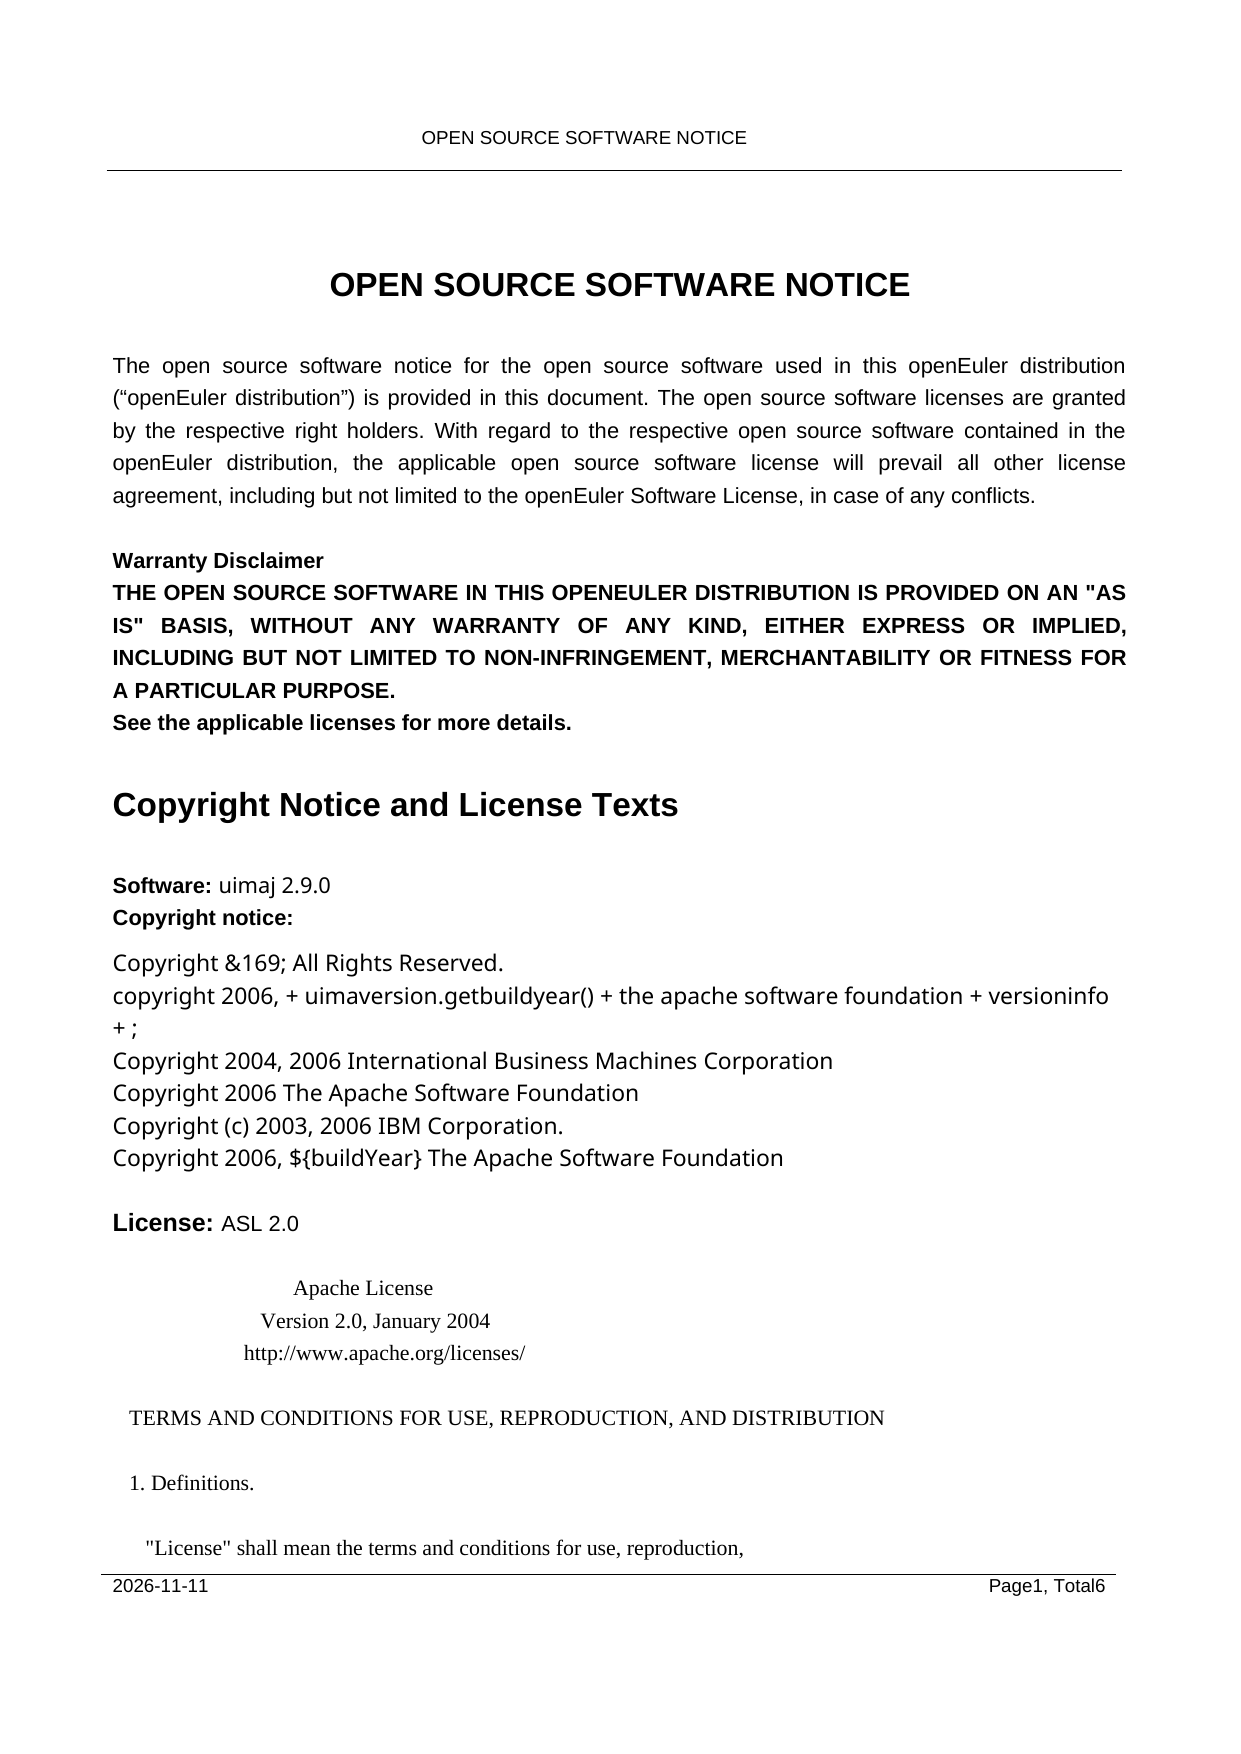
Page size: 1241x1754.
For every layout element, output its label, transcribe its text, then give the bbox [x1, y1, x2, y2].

text Copyright Notice and License Texts [112, 771, 1128, 836]
text The open source software notice for the open source software used in this openEuler distribution (“openEuler distribution”) is provided in this document. The open source software licenses are granted by the respective right holders. With regard to the respective open source software contained in the openEuler distribution, the applicable open source software license will prevail all other license agreement, including but not limited to the openEuler Software License, in case of any conflicts. [112, 349, 1128, 511]
text Copyright &169; All Rights Reserved. copyright 2006, + uimaversion.getbuildyear() + the apache software foundation + versioninfo + ; Copyright 2004, 2006 International Business Machines Corporation Copyright 2006 The Apache Software Foundation Copyright (c) 2003, 2006 IBM Corporation. Copyright 2006, ${buildYear} The Apache Software Foundation [112, 947, 1128, 1207]
text THE OPEN SOURCE SOFTWARE IN THIS OPENEULER DISTRIBUTION IS PROVIDED ON AN "AS IS" BASIS, WITHOUT ANY WARRANTY OF ANY KIND, EITHER EXPRESS OR IMPLIED, INCLUDING BUT NOT LIMITED TO NON-INFRINGEMENT, MERCHANTABILITY OR FITNESS FOR A PARTICULAR PURPOSE. See the applicable licenses for more details. [112, 576, 1128, 739]
text OPEN SOURCE SOFTWARE NOTICE [112, 251, 1128, 316]
text Copyright notice: [112, 901, 1128, 934]
text Warranty Disclaimer [112, 544, 1128, 576]
text License: ASL 2.0 [112, 1207, 1128, 1239]
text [112, 1239, 1128, 1564]
title Software: uimaj 2.9.0 [112, 869, 1128, 901]
